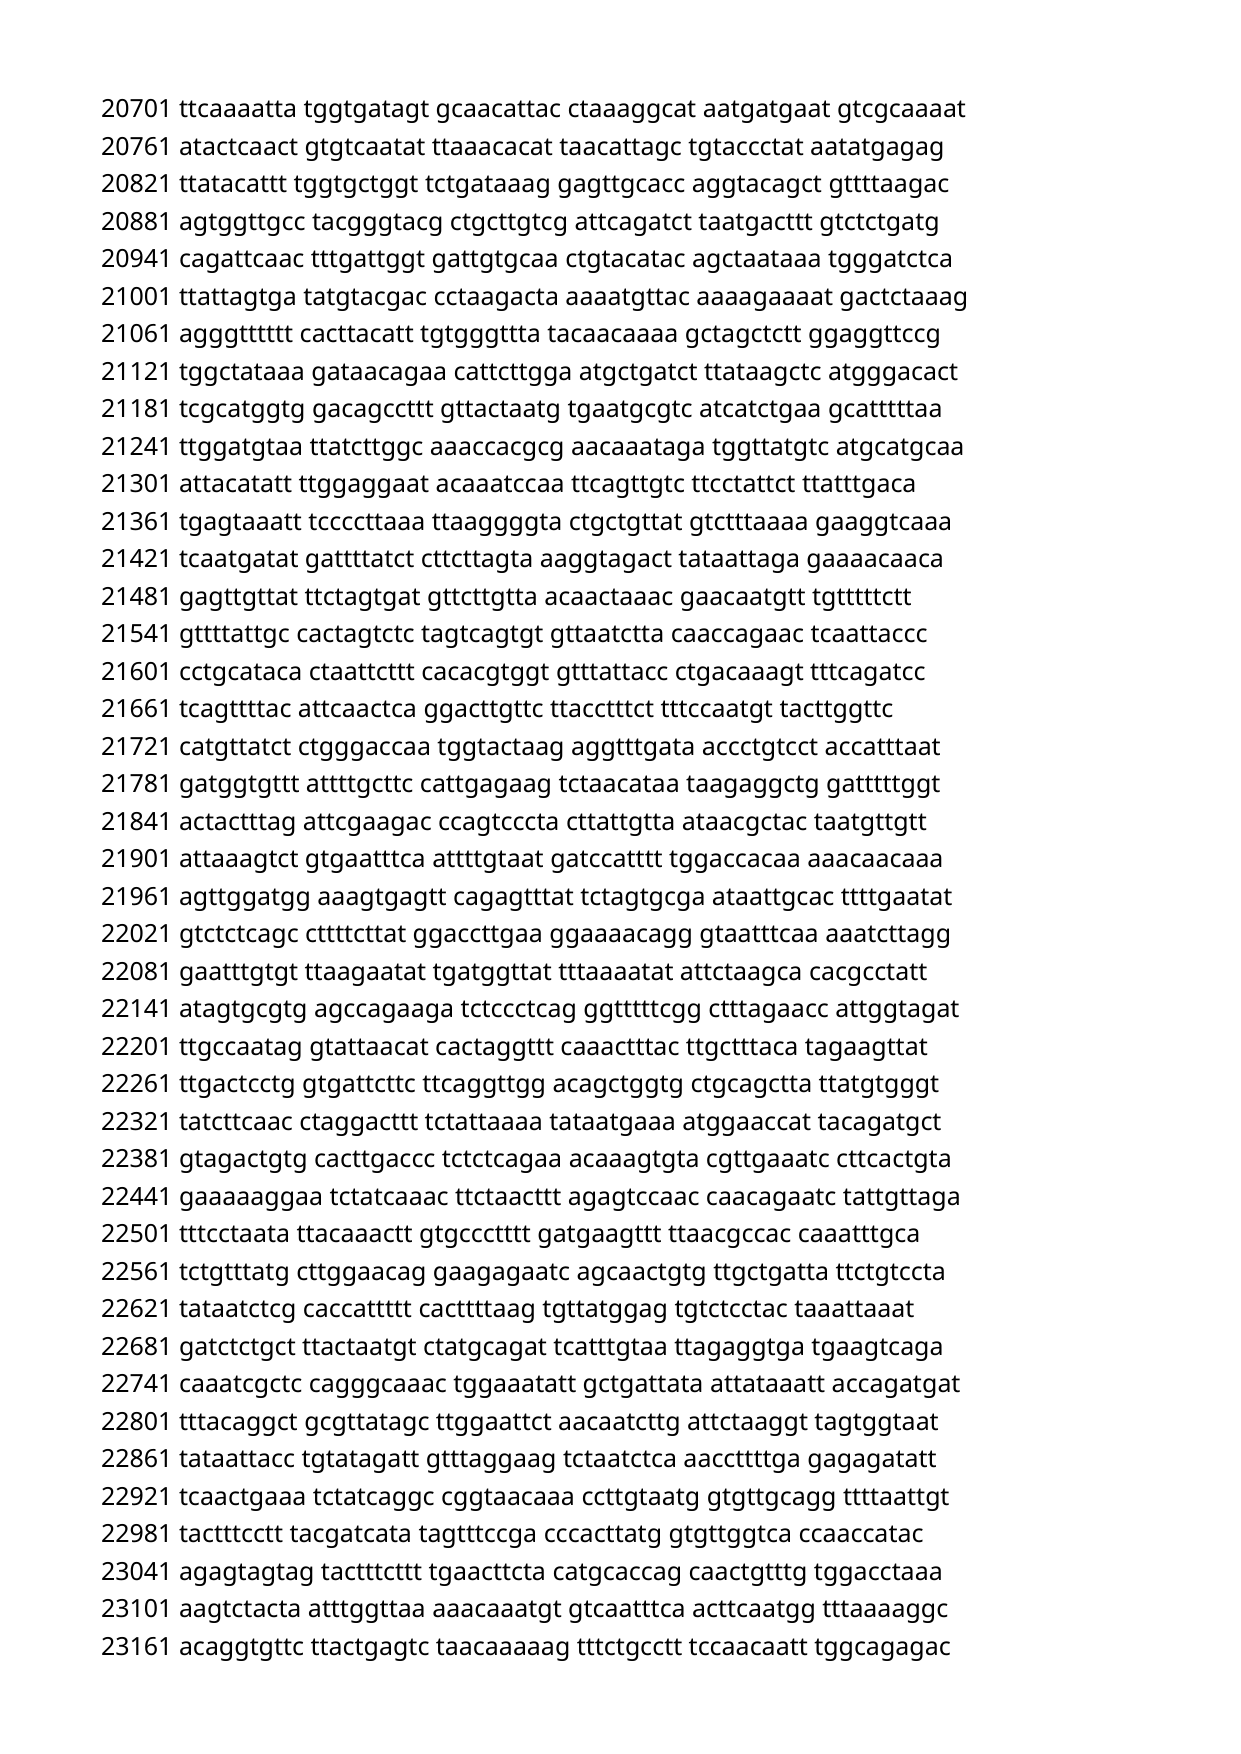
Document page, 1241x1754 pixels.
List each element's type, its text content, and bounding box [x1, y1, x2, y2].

text 21481 gagttgttat ttctagtgat gttcttgtta acaactaaac gaacaatgtt tgtttttctt [75, 577, 1165, 614]
text 21961 agttggatgg aaagtgagtt cagagtttat tctagtgcga ataattgcac ttttgaatat [75, 877, 1165, 914]
text 22981 tactttcctt tacgatcata tagtttccga cccacttatg gtgttggtca ccaaccatac [75, 1514, 1165, 1552]
text 21121 tggctataaa gataacagaa cattcttgga atgctgatct ttataagctc atgggacact [75, 352, 1165, 389]
text 22141 atagtgcgtg agccagaaga tctccctcag ggtttttcgg ctttagaacc attggtagat [75, 989, 1165, 1027]
text 20941 cagattcaac tttgattggt gattgtgcaa ctgtacatac agctaataaa tgggatctca [75, 239, 1165, 277]
text 20761 atactcaact gtgtcaatat ttaaacacat taacattagc tgtaccctat aatatgagag [75, 127, 1165, 164]
text 22801 tttacaggct gcgttatagc ttggaattct aacaatcttg attctaaggt tagtggtaat [75, 1402, 1165, 1439]
text 21241 ttggatgtaa ttatcttggc aaaccacgcg aacaaataga tggttatgtc atgcatgcaa [75, 427, 1165, 464]
text 21661 tcagttttac attcaactca ggacttgttc ttacctttct tttccaatgt tacttggttc [75, 689, 1165, 727]
text 22621 tataatctcg caccattttt cacttttaag tgttatggag tgtctcctac taaattaaat [75, 1289, 1165, 1327]
text 21721 catgttatct ctgggaccaa tggtactaag aggtttgata accctgtcct accatttaat [75, 727, 1165, 764]
text 22021 gtctctcagc cttttcttat ggaccttgaa ggaaaacagg gtaatttcaa aaatcttagg [75, 914, 1165, 952]
text 22681 gatctctgct ttactaatgt ctatgcagat tcatttgtaa ttagaggtga tgaagtcaga [75, 1327, 1165, 1364]
text 22321 tatcttcaac ctaggacttt tctattaaaa tataatgaaa atggaaccat tacagatgct [75, 1102, 1165, 1139]
text 21001 ttattagtga tatgtacgac cctaagacta aaaatgttac aaaagaaaat gactctaaag [75, 277, 1165, 314]
text 20821 ttatacattt tggtgctggt tctgataaag gagttgcacc aggtacagct gttttaagac [75, 164, 1165, 202]
text 21841 actactttag attcgaagac ccagtcccta cttattgtta ataacgctac taatgttgtt [75, 802, 1165, 839]
text 22261 ttgactcctg gtgattcttc ttcaggttgg acagctggtg ctgcagctta ttatgtgggt [75, 1064, 1165, 1102]
text 23101 aagtctacta atttggttaa aaacaaatgt gtcaatttca acttcaatgg tttaaaaggc [75, 1589, 1165, 1627]
text 21901 attaaagtct gtgaatttca attttgtaat gatccatttt tggaccacaa aaacaacaaa [75, 839, 1165, 877]
text 21601 cctgcataca ctaattcttt cacacgtggt gtttattacc ctgacaaagt tttcagatcc [75, 652, 1165, 689]
text 20701 ttcaaaatta tggtgatagt gcaacattac ctaaaggcat aatgatgaat gtcgcaaaat [75, 89, 1165, 127]
text 22561 tctgtttatg cttggaacag gaagagaatc agcaactgtg ttgctgatta ttctgtccta [75, 1252, 1165, 1289]
text 22861 tataattacc tgtatagatt gtttaggaag tctaatctca aaccttttga gagagatatt [75, 1439, 1165, 1477]
text 22501 tttcctaata ttacaaactt gtgccctttt gatgaagttt ttaacgccac caaatttgca [75, 1214, 1165, 1252]
text 21781 gatggtgttt attttgcttc cattgagaag tctaacataa taagaggctg gatttttggt [75, 764, 1165, 802]
text 21301 attacatatt ttggaggaat acaaatccaa ttcagttgtc ttcctattct ttatttgaca [75, 464, 1165, 502]
text 21361 tgagtaaatt tccccttaaa ttaaggggta ctgctgttat gtctttaaaa gaaggtcaaa [75, 502, 1165, 539]
text 22081 gaatttgtgt ttaagaatat tgatggttat tttaaaatat attctaagca cacgcctatt [75, 952, 1165, 989]
text 22381 gtagactgtg cacttgaccc tctctcagaa acaaagtgta cgttgaaatc cttcactgta [75, 1139, 1165, 1177]
text 23041 agagtagtag tactttcttt tgaacttcta catgcaccag caactgtttg tggacctaaa [75, 1552, 1165, 1589]
text 22921 tcaactgaaa tctatcaggc cggtaacaaa ccttgtaatg gtgttgcagg ttttaattgt [75, 1477, 1165, 1514]
text 21421 tcaatgatat gattttatct cttcttagta aaggtagact tataattaga gaaaacaaca [75, 539, 1165, 577]
text 22201 ttgccaatag gtattaacat cactaggttt caaactttac ttgctttaca tagaagttat [75, 1027, 1165, 1064]
text 21541 gttttattgc cactagtctc tagtcagtgt gttaatctta caaccagaac tcaattaccc [75, 614, 1165, 652]
text 22741 caaatcgctc cagggcaaac tggaaatatt gctgattata attataaatt accagatgat [75, 1364, 1165, 1402]
text 21061 agggtttttt cacttacatt tgtgggttta tacaacaaaa gctagctctt ggaggttccg [75, 314, 1165, 352]
text 23161 acaggtgttc ttactgagtc taacaaaaag tttctgcctt tccaacaatt tggcagagac [75, 1627, 1165, 1664]
text 20881 agtggttgcc tacgggtacg ctgcttgtcg attcagatct taatgacttt gtctctgatg [75, 202, 1165, 239]
text 22441 gaaaaaggaa tctatcaaac ttctaacttt agagtccaac caacagaatc tattgttaga [75, 1177, 1165, 1214]
text 21181 tcgcatggtg gacagccttt gttactaatg tgaatgcgtc atcatctgaa gcatttttaa [75, 389, 1165, 427]
